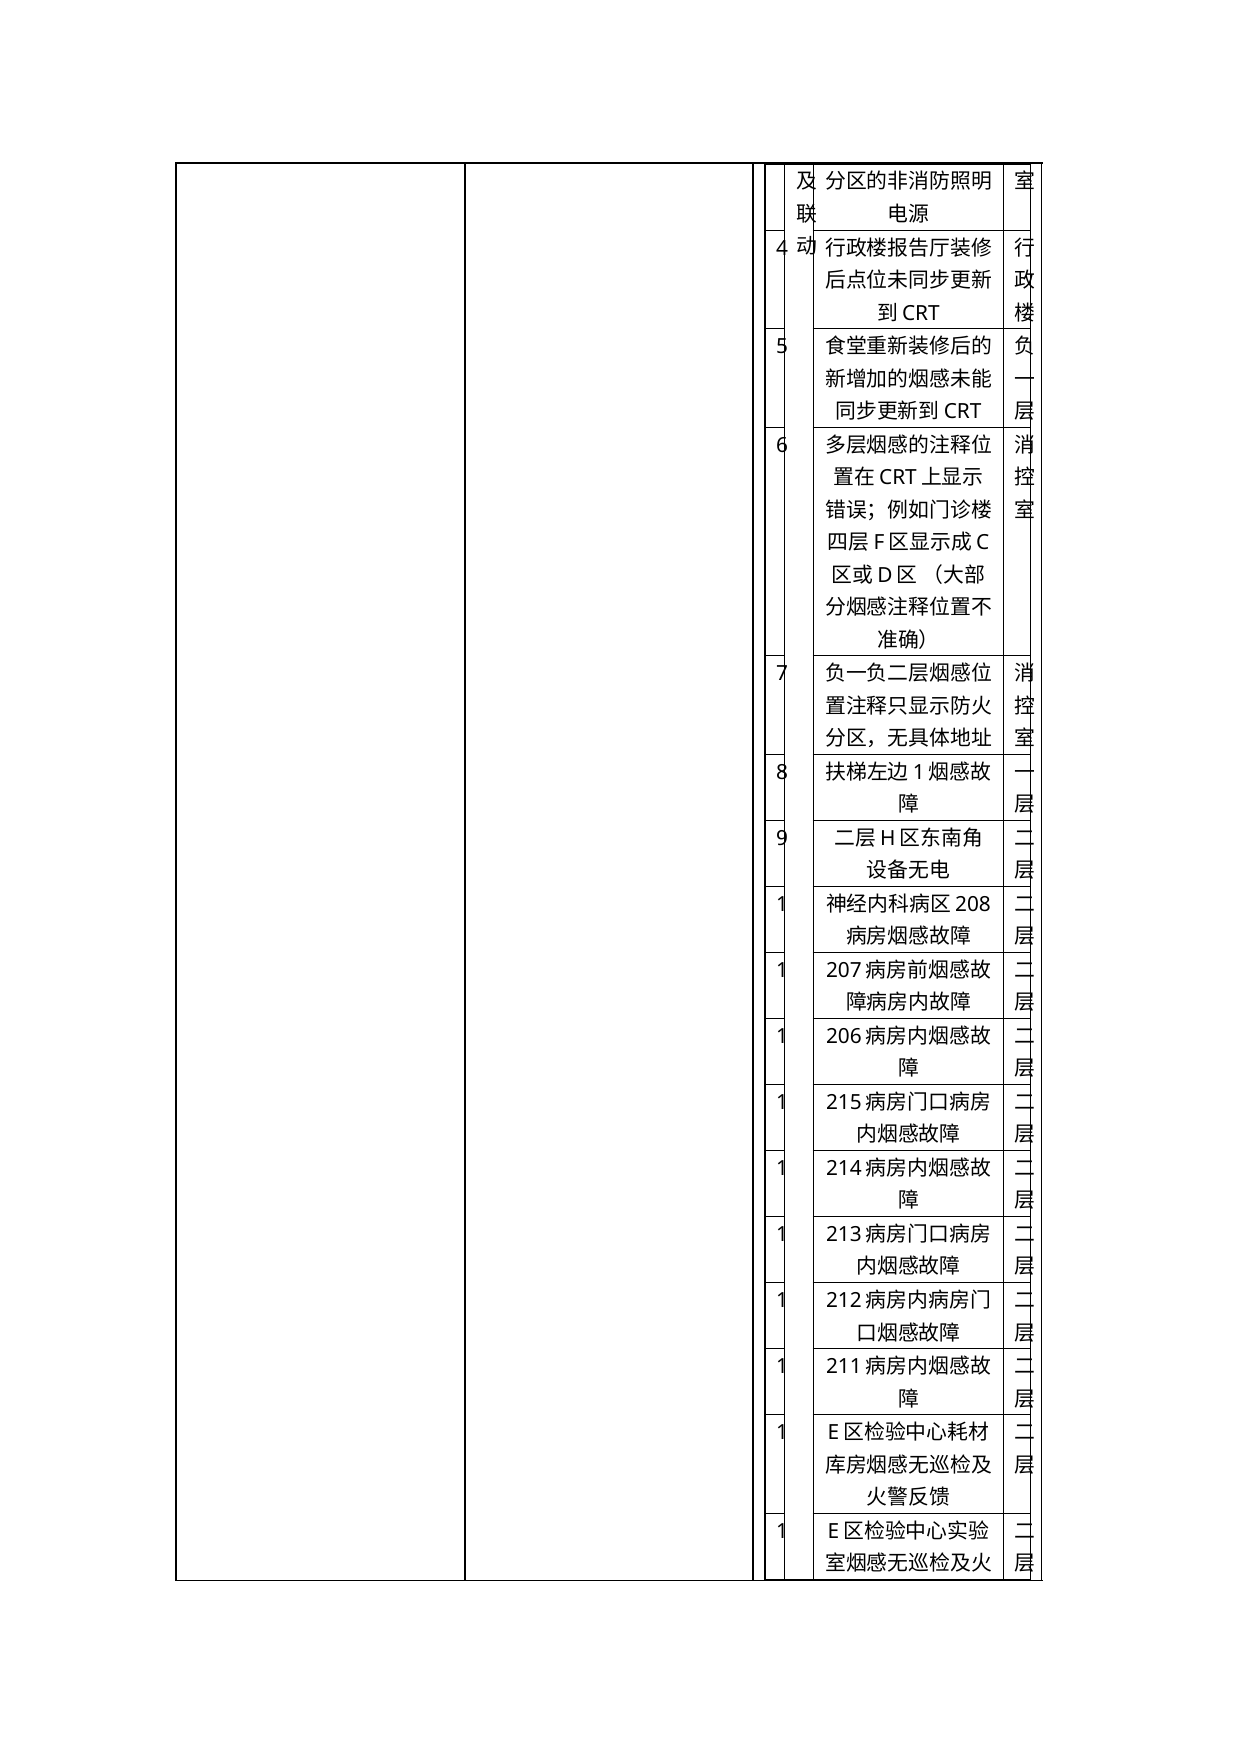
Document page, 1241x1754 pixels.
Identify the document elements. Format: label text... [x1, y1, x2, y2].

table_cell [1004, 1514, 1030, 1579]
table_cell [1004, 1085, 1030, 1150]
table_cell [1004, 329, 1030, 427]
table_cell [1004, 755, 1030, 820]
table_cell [785, 165, 813, 1579]
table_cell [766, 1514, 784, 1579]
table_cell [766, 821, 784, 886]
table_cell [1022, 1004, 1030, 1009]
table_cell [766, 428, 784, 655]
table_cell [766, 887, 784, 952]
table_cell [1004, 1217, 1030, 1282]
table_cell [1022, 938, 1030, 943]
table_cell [1031, 164, 1041, 1580]
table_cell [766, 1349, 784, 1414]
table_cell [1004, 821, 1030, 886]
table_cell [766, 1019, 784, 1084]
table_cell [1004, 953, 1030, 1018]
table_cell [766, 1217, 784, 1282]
table_cell ★ [466, 164, 752, 1580]
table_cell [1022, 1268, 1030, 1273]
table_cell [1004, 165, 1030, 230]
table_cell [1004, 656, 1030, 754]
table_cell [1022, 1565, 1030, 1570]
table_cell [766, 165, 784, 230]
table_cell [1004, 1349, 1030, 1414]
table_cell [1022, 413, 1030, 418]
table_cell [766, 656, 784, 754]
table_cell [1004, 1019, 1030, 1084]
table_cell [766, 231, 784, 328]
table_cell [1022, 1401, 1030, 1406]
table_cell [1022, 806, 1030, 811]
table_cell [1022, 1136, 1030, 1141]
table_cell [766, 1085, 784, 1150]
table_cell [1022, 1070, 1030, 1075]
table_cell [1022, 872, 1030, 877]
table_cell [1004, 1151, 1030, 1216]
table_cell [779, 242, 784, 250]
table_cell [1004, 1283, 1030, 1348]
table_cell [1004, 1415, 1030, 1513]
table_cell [814, 1514, 1003, 1579]
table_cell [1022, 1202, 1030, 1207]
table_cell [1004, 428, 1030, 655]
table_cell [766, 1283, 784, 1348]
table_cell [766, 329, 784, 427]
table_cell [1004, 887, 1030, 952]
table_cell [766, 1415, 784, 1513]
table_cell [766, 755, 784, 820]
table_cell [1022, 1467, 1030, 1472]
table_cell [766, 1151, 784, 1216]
table_cell 1 [177, 164, 464, 1580]
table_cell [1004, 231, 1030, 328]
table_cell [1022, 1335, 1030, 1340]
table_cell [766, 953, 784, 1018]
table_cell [754, 164, 764, 1580]
